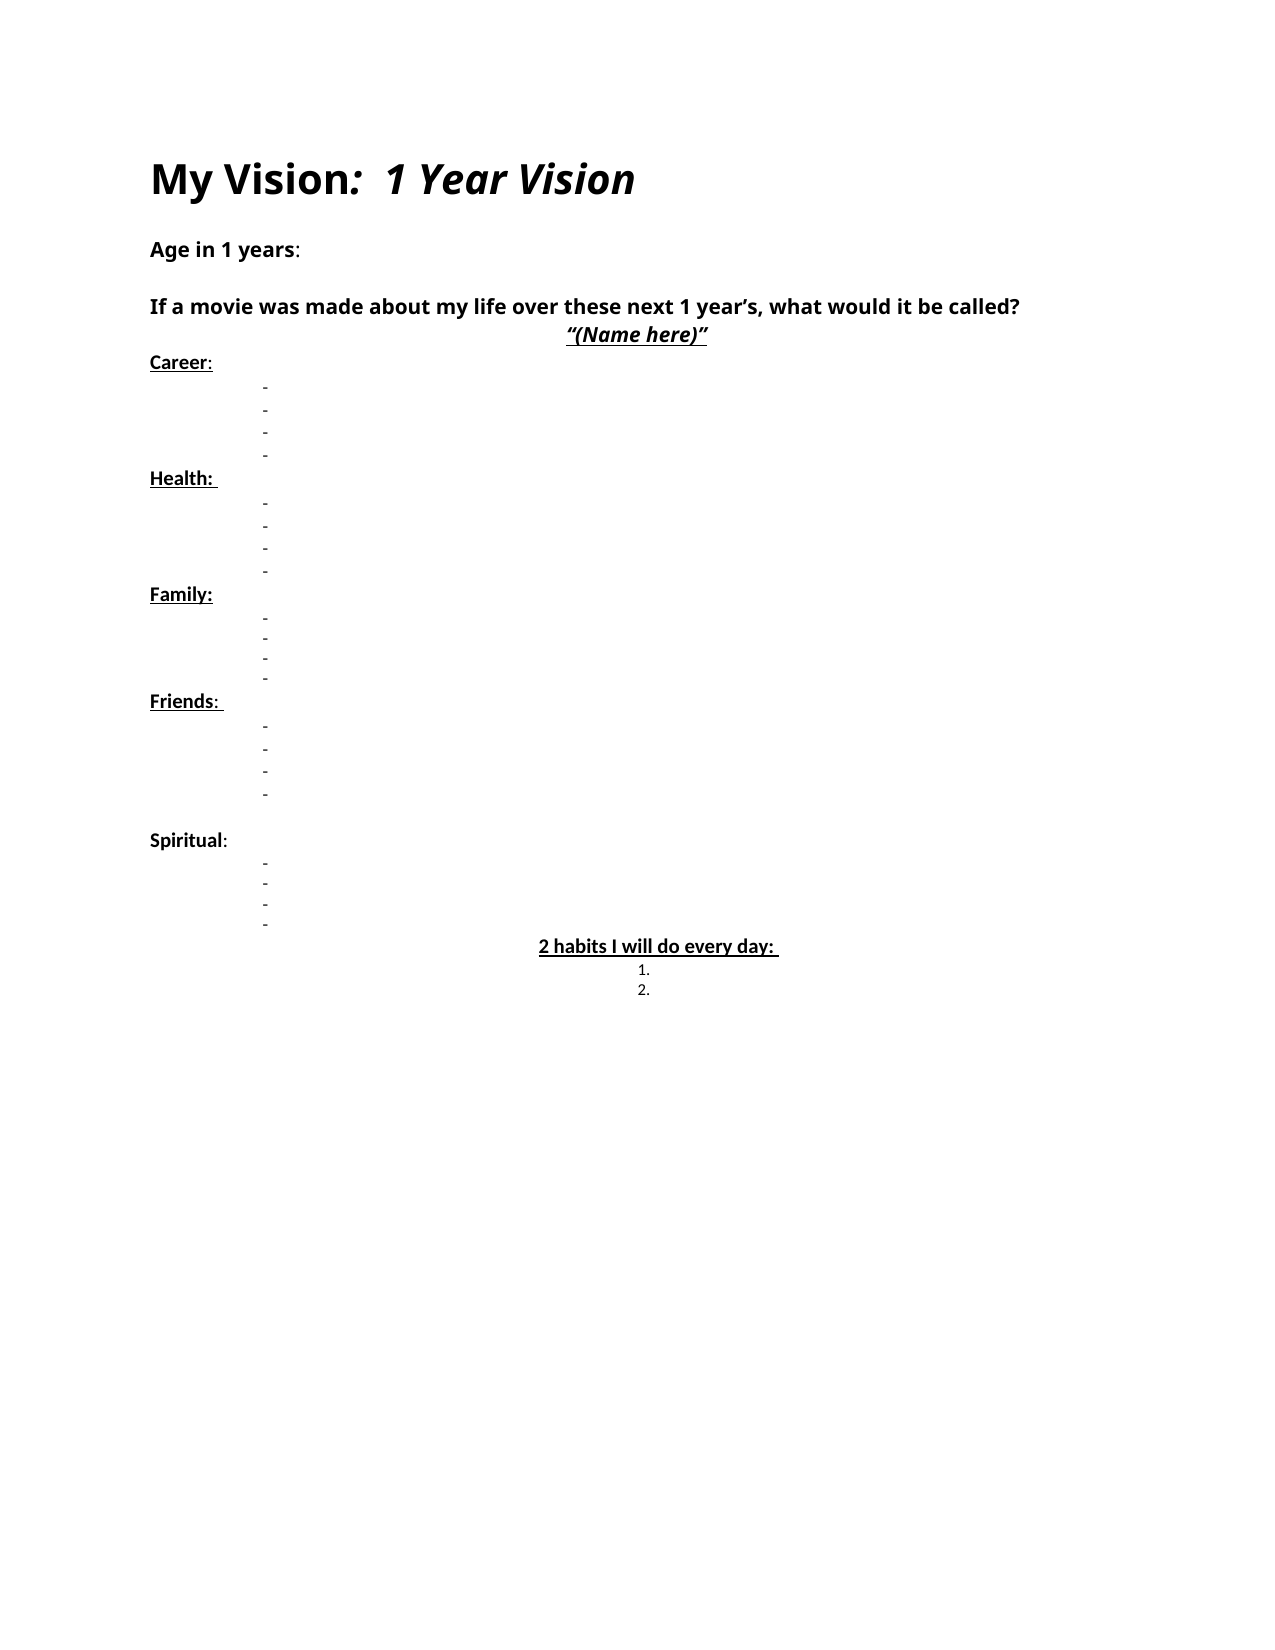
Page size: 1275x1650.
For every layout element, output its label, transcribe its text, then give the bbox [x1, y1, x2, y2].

text Health: [150, 465, 1125, 491]
text If a movie was made about my life over these next 1 year’s, what would it be called? [150, 292, 1125, 321]
text Age in 1 years: [150, 235, 1125, 264]
text Friends: [150, 688, 1125, 713]
text My Vision: 1 Year Vision [150, 150, 1125, 207]
text Career: [150, 349, 1125, 374]
text Family: [150, 581, 1125, 607]
text 2 habits I will do every day: [187, 934, 1125, 959]
text “(Name here)” [150, 321, 1125, 349]
text Spiritual: [150, 827, 1125, 852]
